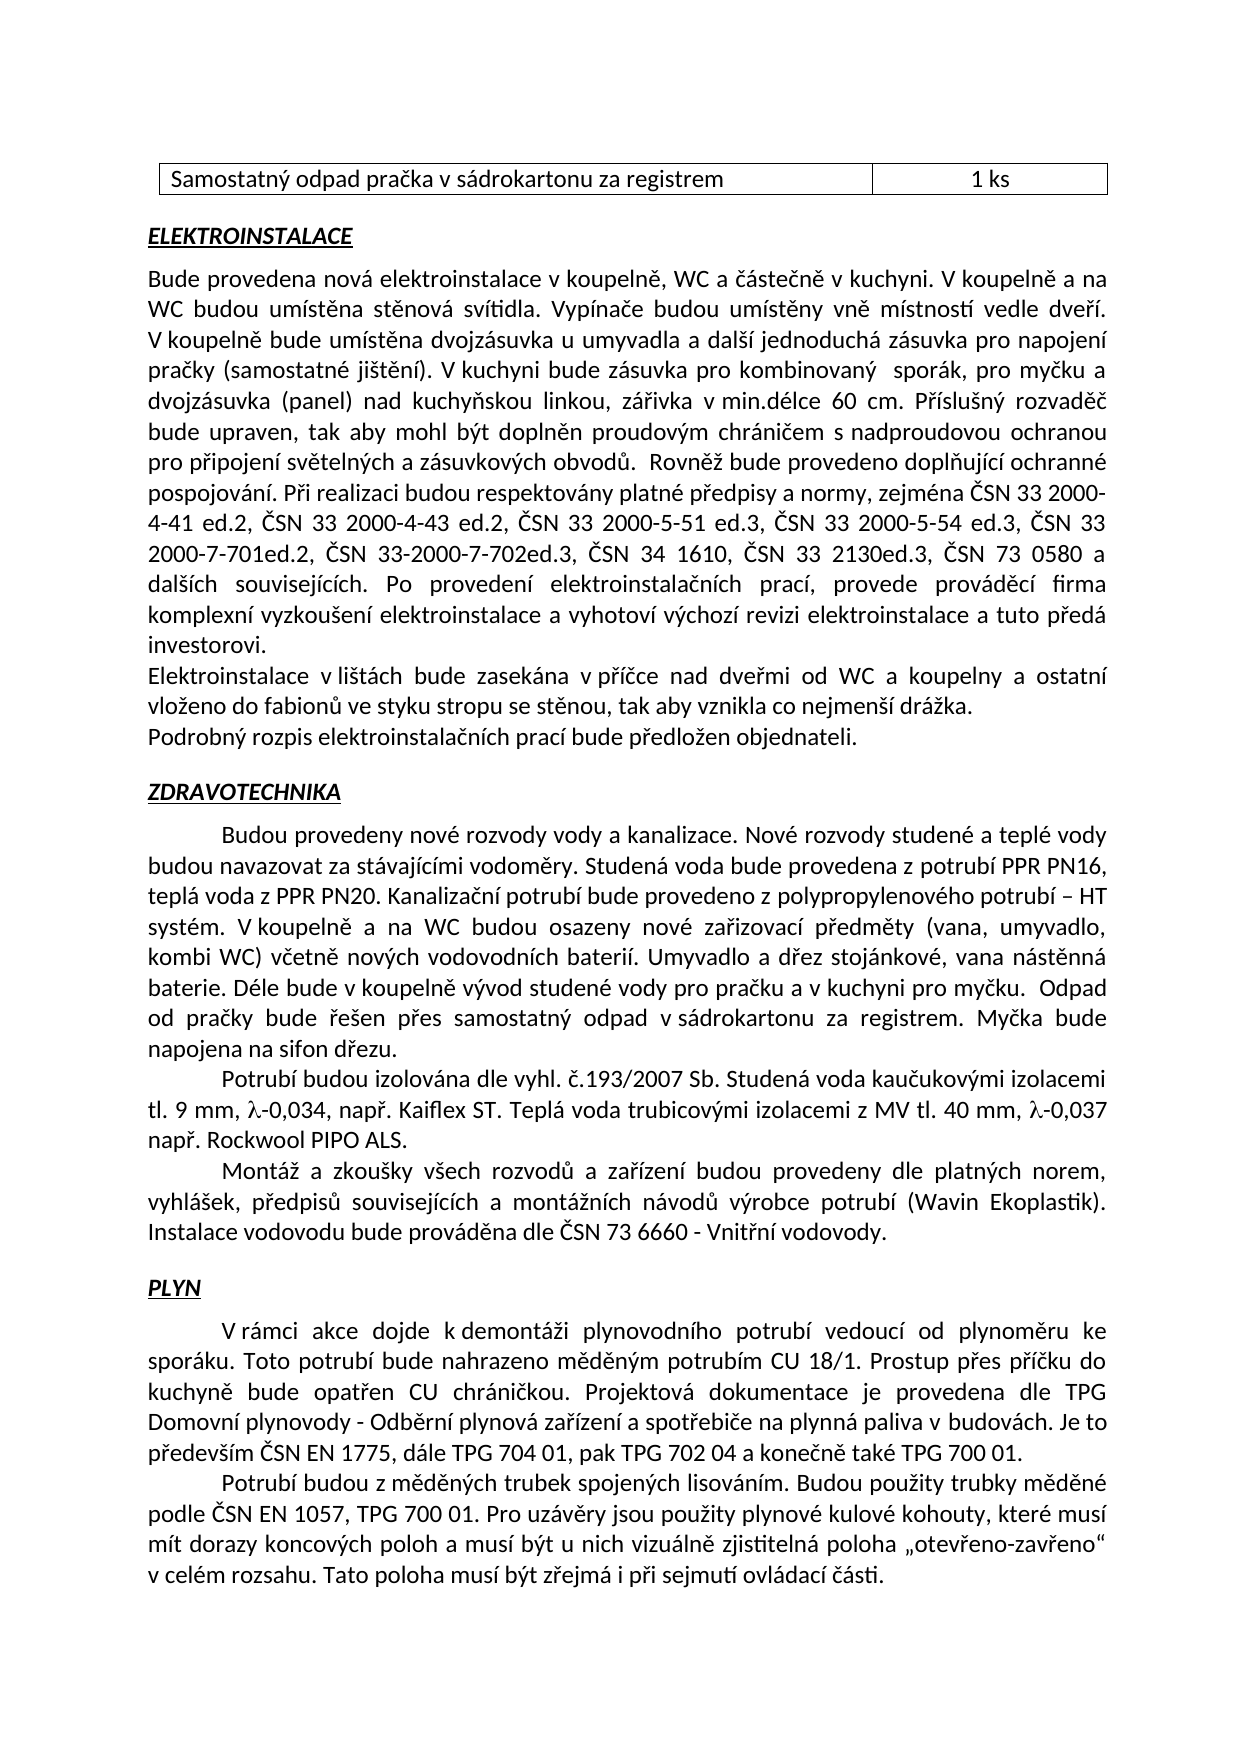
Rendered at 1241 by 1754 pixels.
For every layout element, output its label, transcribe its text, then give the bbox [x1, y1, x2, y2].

text ZDRAVOTECHNIKA [148, 776, 1107, 807]
text V rámci akce dojde k demontáži plynovodního potrubí vedoucí od plynoměru ke sporáku. Toto potrubí bude nahrazeno měděným potrubím CU 18/1. Prostup přes příčku do kuchyně bude opatřen CU chráničkou. Projektová dokumentace je provedena dle TPG Domovní plynovody - Odběrní plynová zařízení a spotřebiče na plynná paliva v budovách. Je to především ČSN EN 1775, dále TPG 704 01, pak TPG 702 04 a konečně také TPG 700 01. [148, 1315, 1107, 1467]
text Bude provedena nová elektroinstalace v koupelně, WC a částečně v kuchyni. V koupelně a na WC budou umístěna stěnová svítidla. Vypínače budou umístěny vně místností vedle dveří. V koupelně bude umístěna dvojzásuvka u umyvadla a další jednoduchá zásuvka pro napojení pračky (samostatné jištění). V kuchyni bude zásuvka pro kombinovaný sporák, pro myčku a dvojzásuvka (panel) nad kuchyňskou linkou, zářivka v min.délce 60 cm. Příslušný rozvaděč bude upraven, tak aby mohl být doplněn proudovým chráničem s nadproudovou ochranou pro připojení světelných a zásuvkových obvodů. Rovněž bude provedeno doplňující ochranné pospojování. Při realizaci budou respektovány platné předpisy a normy, zejména ČSN 33 2000-4-41 ed.2, ČSN 33 2000-4-43 ed.2, ČSN 33 2000-5-51 ed.3, ČSN 33 2000-5-54 ed.3, ČSN 33 2000-7-701ed.2, ČSN 33-2000-7-702ed.3, ČSN 34 1610, ČSN 33 2130ed.3, ČSN 73 0580 a dalších souvisejících. Po provedení elektroinstalačních prací, provede prováděcí firma komplexní vyzkoušení elektroinstalace a vyhotoví výchozí revizi elektroinstalace a tuto předá investorovi. [148, 263, 1107, 660]
text Elektroinstalace v lištách bude zasekána v příčce nad dveřmi od WC a koupelny a ostatní vloženo do fabionů ve styku stropu se stěnou, tak aby vznikla co nejmenší drážka. [148, 660, 1107, 721]
table_cell Samostatný odpad pračka v sádrokartonu za registrem [160, 164, 872, 194]
text Potrubí budou izolována dle vyhl. č.193/2007 Sb. Studená voda kaučukovými izolacemi tl. 9 mm, -0,034, např. Kaiflex ST. Teplá voda trubicovými izolacemi z MV tl. 40 mm, -0,037 např. Rockwool PIPO ALS. [148, 1064, 1107, 1155]
text PLYN [148, 1272, 1107, 1302]
text Montáž a zkoušky všech rozvodů a zařízení budou provedeny dle platných norem, vyhlášek, předpisů souvisejících a montážních návodů výrobce potrubí (Wavin Ekoplastik). Instalace vodovodu bude prováděna dle ČSN 73 6660 - Vnitřní vodovody. [148, 1155, 1107, 1247]
text Potrubí budou z měděných trubek spojených lisováním. Budou použity trubky měděné podle ČSN EN 1057, TPG 700 01. Pro uzávěry jsou použity plynové kulové kohouty, které musí mít dorazy koncových poloh a musí být u nich vizuálně zjistitelná poloha „otevřeno-zavřeno“ v celém rozsahu. Tato poloha musí být zřejmá i při sejmutí ovládací části. [148, 1467, 1107, 1589]
text Budou provedeny nové rozvody vody a kanalizace. Nové rozvody studené a teplé vody budou navazovat za stávajícími vodoměry. Studená voda bude provedena z potrubí PPR PN16, teplá voda z PPR PN20. Kanalizační potrubí bude provedeno z polypropylenového potrubí – HT systém. V koupelně a na WC budou osazeny nové zařizovací předměty (vana, umyvadlo, kombi WC) včetně nových vodovodních baterií. Umyvadlo a dřez stojánkové, vana nástěnná baterie. Déle bude v koupelně vývod studené vody pro pračku a v kuchyni pro myčku. Odpad od pračky bude řešen přes samostatný odpad v sádrokartonu za registrem. Myčka bude napojena na sifon dřezu. [148, 819, 1107, 1064]
text Podrobný rozpis elektroinstalačních prací bude předložen objednateli. [148, 721, 1107, 751]
text ELEKTROINSTALACE [148, 220, 1107, 251]
table_cell 1 ks [873, 164, 1107, 194]
